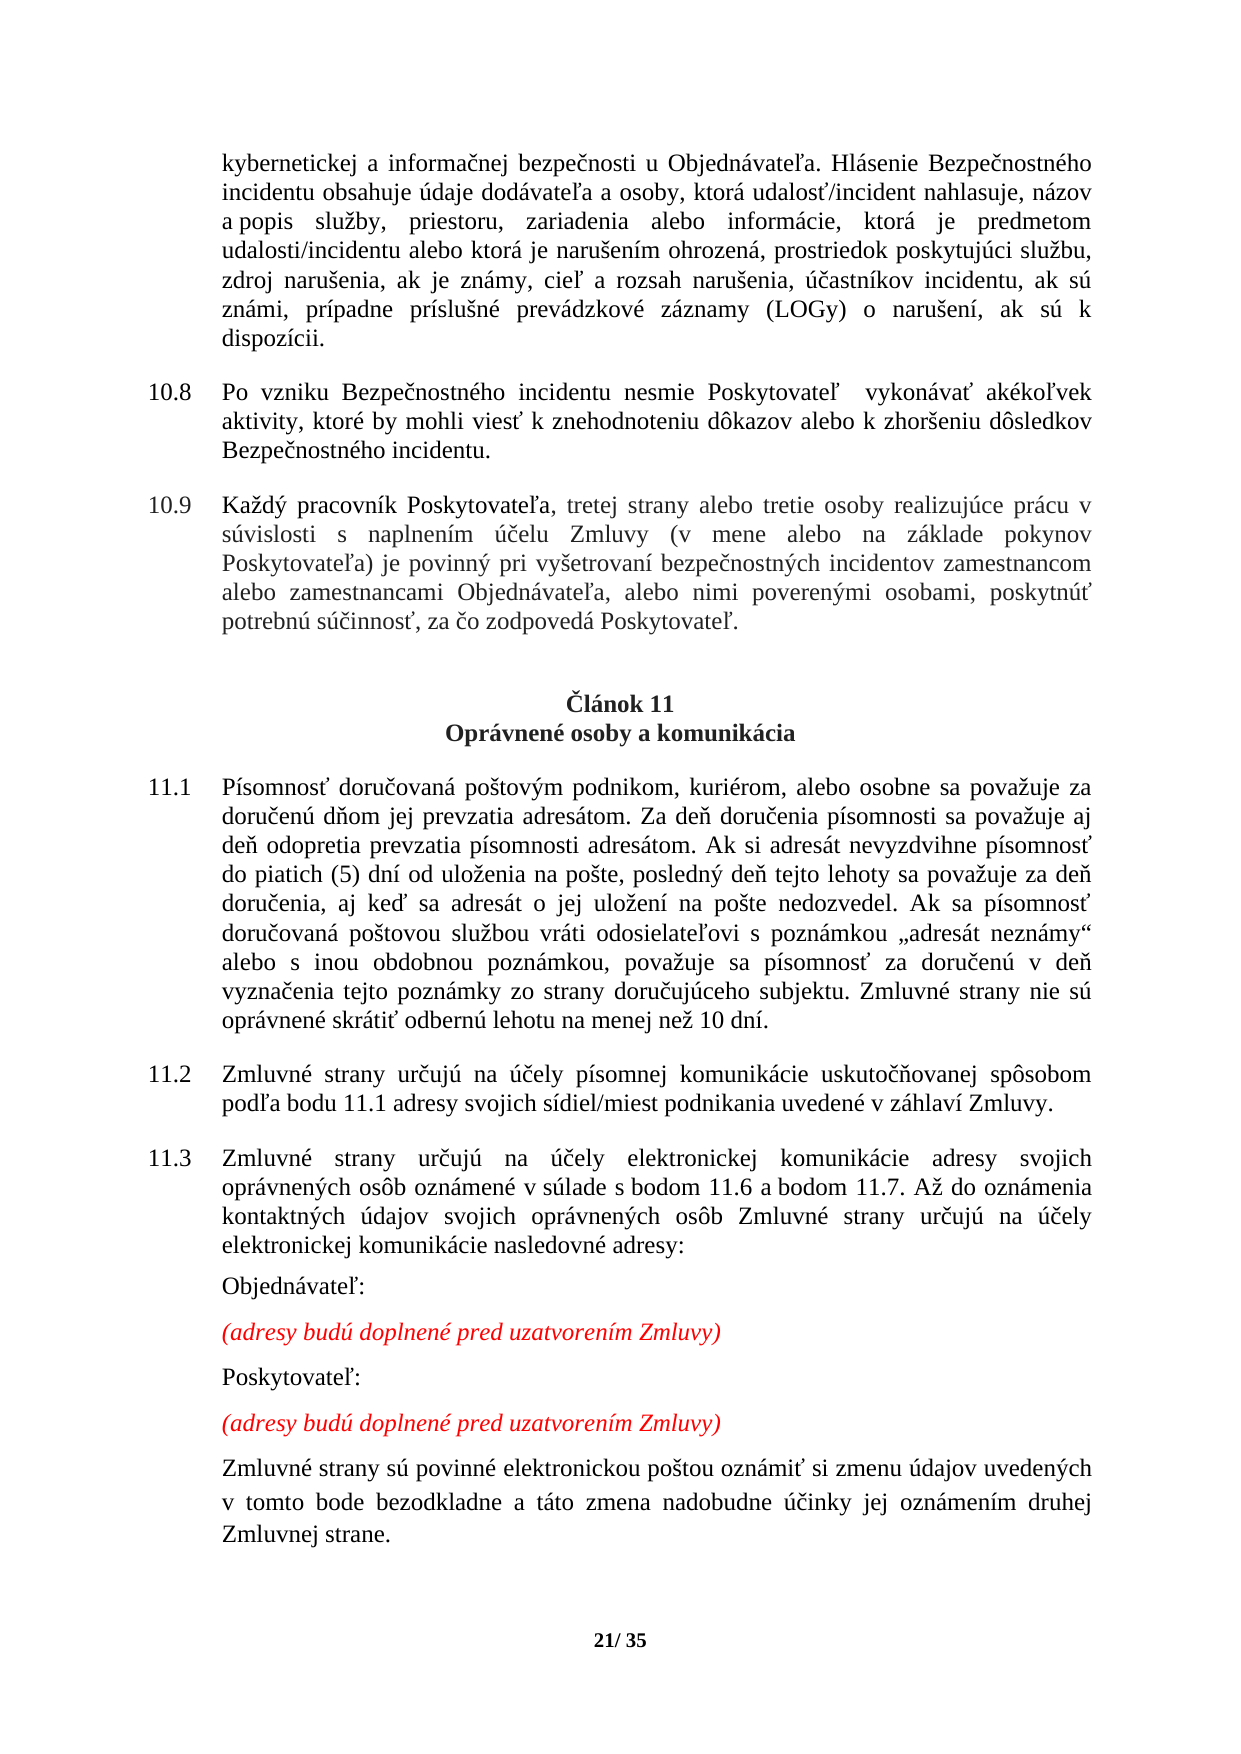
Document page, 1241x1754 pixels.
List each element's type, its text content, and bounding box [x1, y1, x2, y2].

text Objednávateľ: [222, 1271, 1092, 1300]
list Po vzniku Bezpečnostného incidentu nesmie Poskytovateľ vykonávať akékoľvek aktivity, ktoré by mohli viesť k znehodnoteniu dôkazov alebo k zhoršeniu dôsledkov Bezpečnostného incidentu. [148, 377, 1092, 464]
list Zmluvné strany určujú na účely elektronickej komunikácie adresy svojich oprávnených osôb oznámené v súlade s bodom 11.6 a bodom 11.7. Až do oznámenia kontaktných údajov svojich oprávnených osôb Zmluvné strany určujú na účely elektronickej komunikácie nasledovné adresy: [148, 1142, 1092, 1259]
text (adresy budú doplnené pred uzatvorením Zmluvy) [222, 1408, 1092, 1437]
text Oprávnené osoby a komunikácia [148, 718, 1092, 746]
text Poskytovateľ: [222, 1362, 1092, 1391]
list Zmluvné strany určujú na účely písomnej komunikácie uskutočňovanej spôsobom podľa bodu 11.1 adresy svojich sídiel/miest podnikania uvedené v záhlaví Zmluvy. [148, 1059, 1092, 1117]
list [148, 148, 1092, 352]
list Písomnosť doručovaná poštovým podnikom, kuriérom, alebo osobne sa považuje za doručenú dňom jej prevzatia adresátom. Za deň doručenia písomnosti sa považuje aj deň odopretia prevzatia písomnosti adresátom. Ak si adresát nevyzdvihne písomnosť do piatich (5) dní od uloženia na pošte, posledný deň tejto lehoty sa považuje za deň doručenia, aj keď sa adresát o jej uložení na pošte nedozvedel. Ak sa písomnosť doručovaná poštovou službou vráti odosielateľovi s poznámkou „adresát neznámy“ alebo s inou obdobnou poznámkou, považuje sa písomnosť za doručenú v deň vyznačenia tejto poznámky zo strany doručujúceho subjektu. Zmluvné strany nie sú oprávnené skrátiť odbernú lehotu na menej než 10 dní. [148, 771, 1092, 1034]
text Článok 11 [148, 689, 1092, 718]
text (adresy budú doplnené pred uzatvorením Zmluvy) [222, 1317, 1092, 1346]
text Zmluvné strany sú povinné elektronickou poštou oznámiť si zmenu údajov uvedených v tomto bode bezodkladne a táto zmena nadobudne účinky jej oznámením druhej Zmluvnej strane. [222, 1453, 1092, 1548]
list Každý pracovník Poskytovateľa, tretej strany alebo tretie osoby realizujúce prácu v súvislosti s naplnením účelu Zmluvy (v mene alebo na základe pokynov Poskytovateľa) je povinný pri vyšetrovaní bezpečnostných incidentov zamestnancom alebo zamestnancami Objednávateľa, alebo nimi poverenými osobami, poskytnúť potrebnú súčinnosť, za čo zodpovedá Poskytovateľ. [148, 489, 1092, 635]
